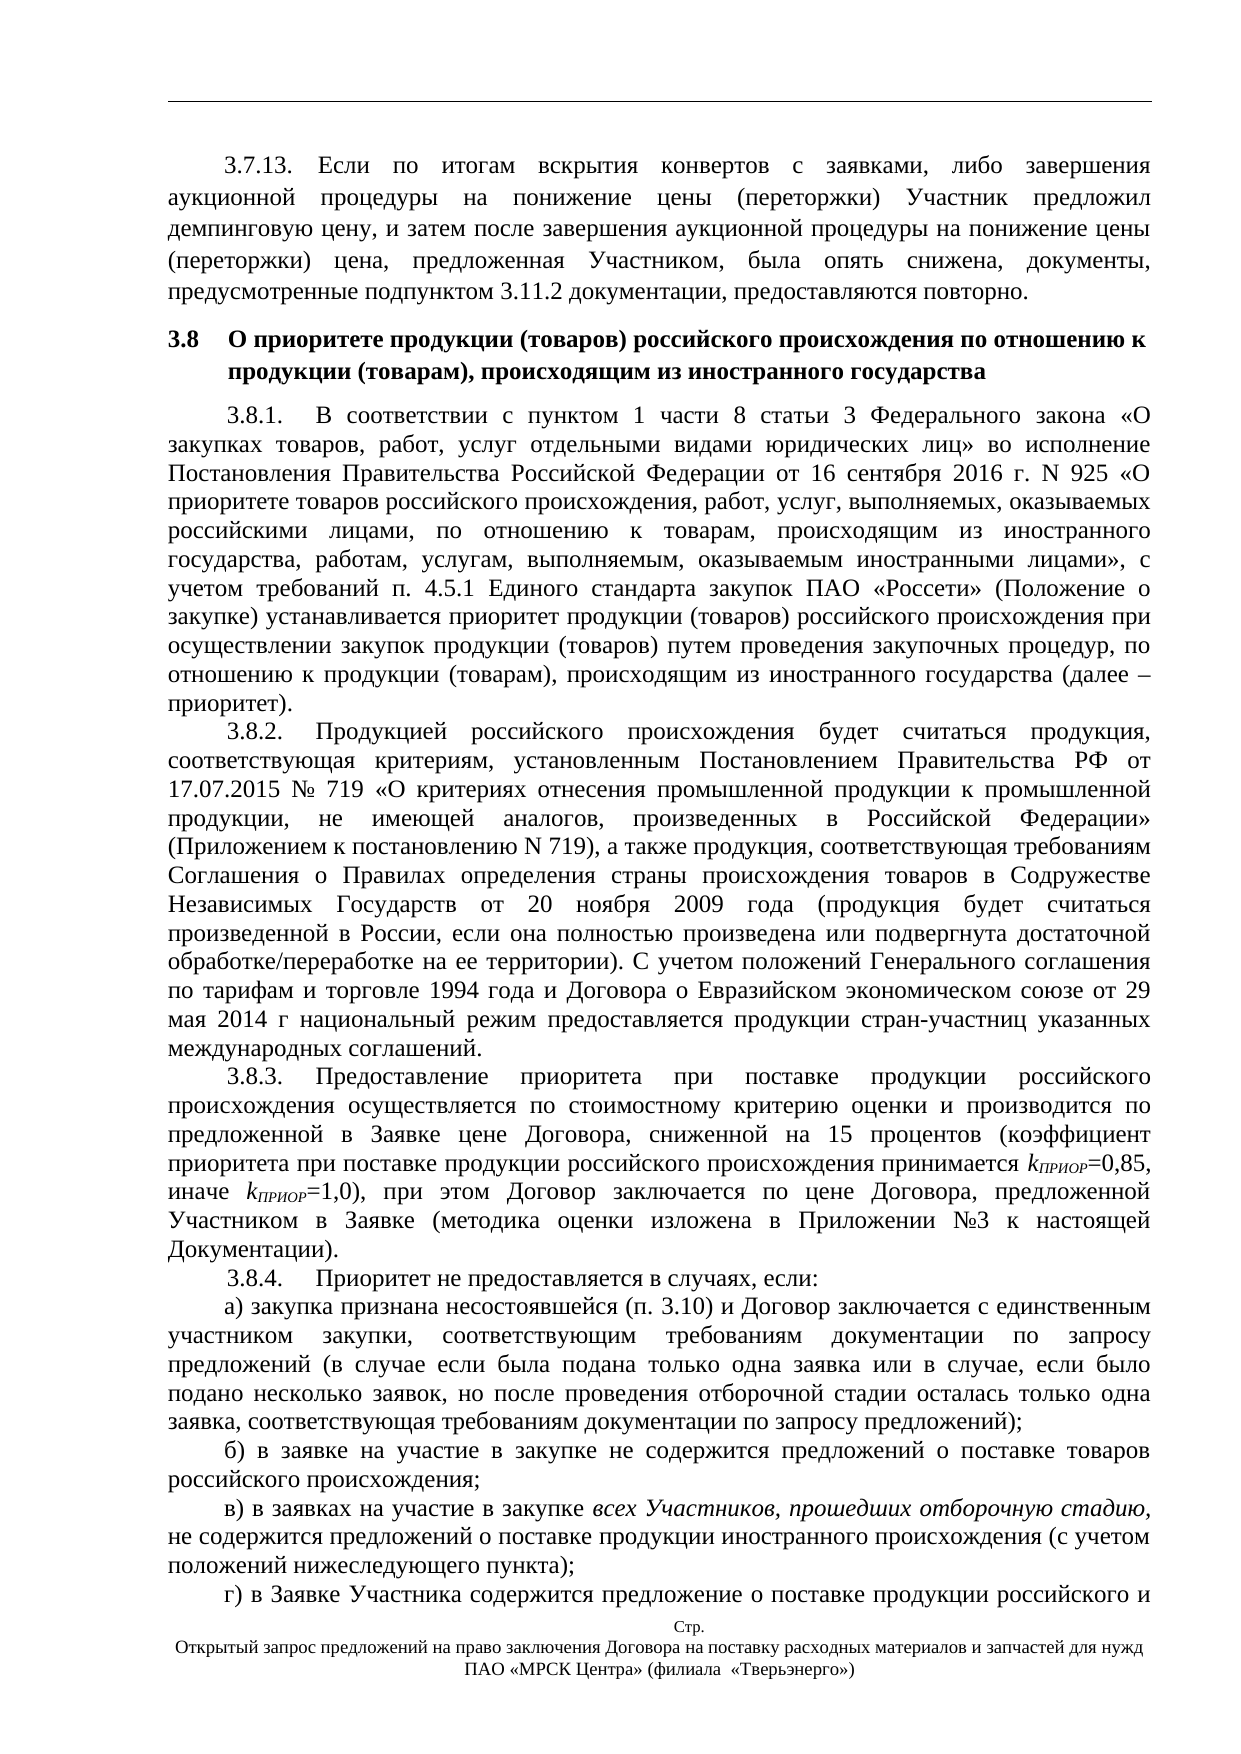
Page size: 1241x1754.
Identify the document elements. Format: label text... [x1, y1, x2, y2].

list Если по итогам вскрытия конвертов с заявками, либо завершения аукционной процедуры на понижение цены (переторжки) Участник предложил демпинговую цену, и затем после завершения аукционной процедуры на понижение цены (переторжки) цена, предложенная Участником, была опять снижена, документы, предусмотренные подпунктом 3.11.2 документации, предоставляются повторно. [168, 150, 1152, 305]
list В соответствии с пунктом 1 части 8 статьи 3 Федерального закона «О закупках товаров, работ, услуг отдельными видами юридических лиц» во исполнение Постановления Правительства Российской Федерации от 16 сентября 2016 г. N 925 «О приоритете товаров российского происхождения, работ, услуг, выполняемых, оказываемых российскими лицами, по отношению к товарам, происходящим из иностранного государства, работам, услугам, выполняемым, оказываемым иностранными лицами», с учетом требований п. 4.5.1 Единого стандарта закупок ПАО «Россети» (Положение о закупке) устанавливается приоритет продукции (товаров) российского происхождения при осуществлении закупок продукции (товаров) путем проведения закупочных процедур, по отношению к продукции (товарам), происходящим из иностранного государства (далее – приоритет). [168, 400, 1152, 716]
text б) в заявке на участие в закупке не содержится предложений о поставке товаров российского происхождения; [168, 1435, 1152, 1493]
text в) в заявках на участие в закупке всех Участников, прошедших отборочную стадию, не содержится предложений о поставке продукции иностранного происхождения (с учетом положений нижеследующего пункта); [168, 1493, 1152, 1579]
subtitle О приоритете продукции (товаров) российского происхождения по отношению к продукции (товарам), происходящим из иностранного государства [168, 324, 1152, 385]
list Приоритет не предоставляется в случаях, если: [168, 1263, 1152, 1291]
list Продукцией российского происхождения будет считаться продукция, соответствующая критериям, установленным Постановлением Правительства РФ от 17.07.2015 № 719 «О критериях отнесения промышленной продукции к промышленной продукции, не имеющей аналогов, произведенных в Российской Федерации» (Приложением к постановлению N 719), а также продукция, соответствующая требованиям Соглашения о Правилах определения страны происхождения товаров в Содружестве Независимых Государств от 20 ноября 2009 года (продукция будет считаться произведенной в России, если она полностью произведена или подвергнута достаточной обработке/переработке на ее территории). С учетом положений Генерального соглашения по тарифам и торговле 1994 года и Договора о Евразийском экономическом союзе от 29 мая 2014 г национальный режим предоставляется продукции стран-участниц указанных международных соглашений. [168, 716, 1152, 1061]
text а) закупка признана несостоявшейся (п. 3.10) и Договор заключается с единственным участником закупки, соответствующим требованиям документации по запросу предложений (в случае если была подана только одна заявка или в случае, если было подано несколько заявок, но после проведения отборочной стадии осталась только одна заявка, соответствующая требованиям документации по запросу предложений); [168, 1291, 1152, 1435]
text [168, 1579, 1152, 1608]
list Предоставление приоритета при поставке продукции российского происхождения осуществляется по стоимостному критерию оценки и производится по предложенной в Заявке цене Договора, сниженной на 15 процентов (коэффициент приоритета при поставке продукции российского происхождения принимается kПРИОР=0,85, иначе kПРИОР=1,0), при этом Договор заключается по цене Договора, предложенной Участником в Заявке (методика оценки изложена в Приложении №3 к настоящей Документации). [168, 1061, 1152, 1263]
